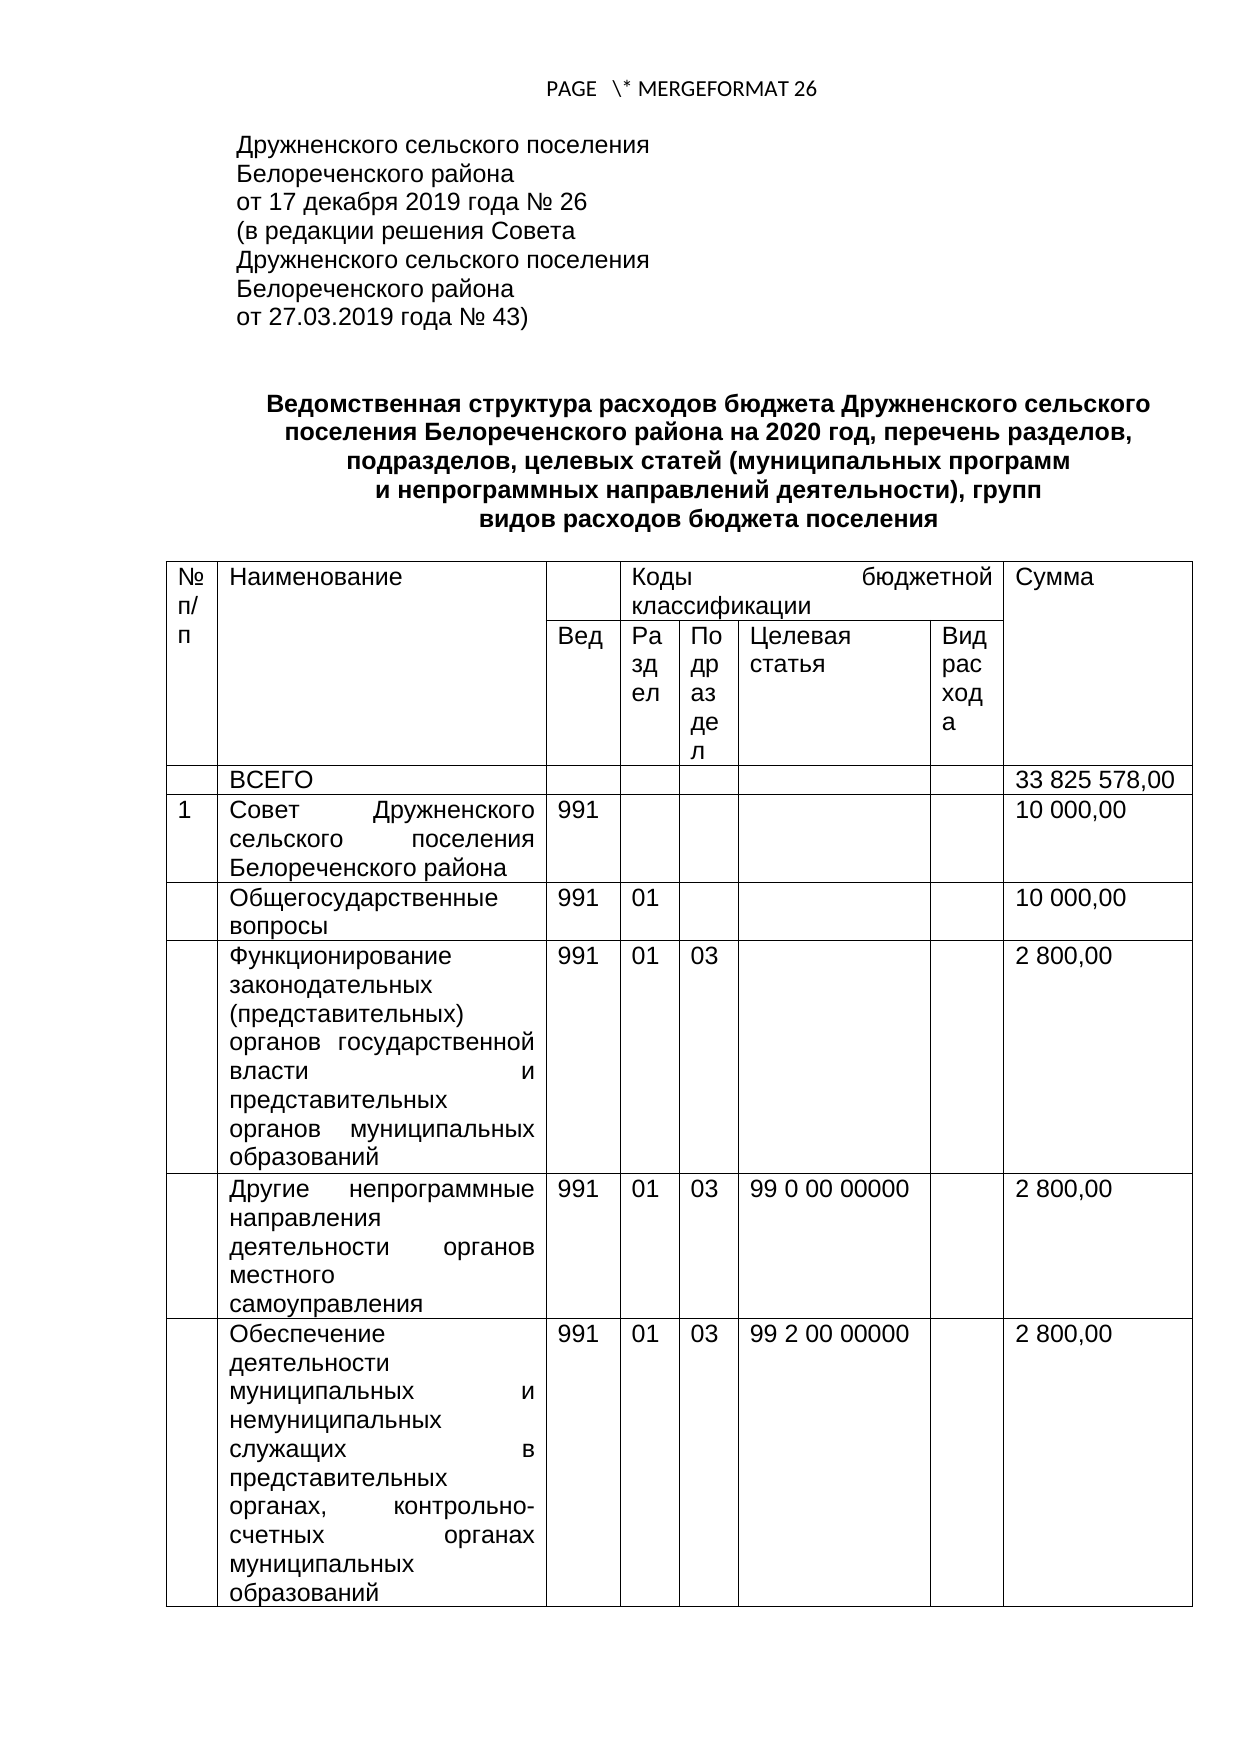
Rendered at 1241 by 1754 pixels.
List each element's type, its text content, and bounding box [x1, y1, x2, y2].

table_cell [167, 1174, 217, 1318]
table_header Коды бюджетной классификации [621, 562, 1003, 620]
text от 17 декабря 2019 года № 26 [177, 187, 1181, 216]
text Белореченского района [177, 159, 1181, 187]
table_cell [931, 883, 1003, 940]
table_cell [739, 795, 930, 882]
table_cell Вед [547, 621, 620, 764]
table_cell 03 [680, 1319, 738, 1606]
table_cell [680, 883, 738, 940]
table_cell [680, 766, 738, 794]
table_cell [621, 795, 679, 882]
table_cell 2 800,00 [1004, 1174, 1192, 1318]
table_cell Вид расхода [931, 621, 1003, 764]
table_cell Функционирование законодательных (представительных) органов государственной власти и представительных органов муниципальных образований [218, 941, 546, 1173]
table_cell [739, 883, 930, 940]
table_cell [547, 766, 620, 794]
table_cell [739, 766, 930, 794]
table_cell [931, 1174, 1003, 1318]
table_cell 10 000,00 [1004, 883, 1192, 940]
table_cell 01 [621, 1174, 679, 1318]
table_cell 03 [680, 941, 738, 1173]
text (в редакции решения Совета [177, 216, 1181, 245]
table_header [547, 562, 620, 620]
table_cell 991 [547, 883, 620, 940]
table_cell Подраздел [680, 621, 738, 764]
table_cell [739, 941, 930, 1173]
table_cell 01 [621, 883, 679, 940]
table_cell 1 [167, 795, 217, 882]
table_cell 01 [621, 941, 679, 1173]
table_cell 03 [680, 1174, 738, 1318]
table_cell Раздел [621, 621, 679, 764]
text от 27.03.2019 года № 43) [177, 302, 1181, 331]
text Ведомственная структура расходов бюджета Дружненского сельского [177, 389, 1181, 417]
table_cell [680, 795, 738, 882]
table_cell Общегосударственные вопросы [218, 883, 546, 940]
table_cell [931, 941, 1003, 1173]
text подразделов, целевых статей (муниципальных программ [177, 446, 1181, 475]
table_cell 10 000,00 [1004, 795, 1192, 882]
table_header № п/п [167, 562, 217, 764]
table_header Сумма [1004, 562, 1192, 764]
text видов расходов бюджета поселения [177, 504, 1181, 532]
table_cell 2 800,00 [1004, 941, 1192, 1173]
table_cell [931, 766, 1003, 794]
table_cell Совет Дружненского сельского поселения Белореченского района [218, 795, 546, 882]
table_cell 991 [547, 1174, 620, 1318]
table_cell [167, 766, 217, 794]
text и непрограммных направлений деятельности), групп [177, 475, 1181, 504]
table_cell Целевая статья [739, 621, 930, 764]
table_cell [621, 766, 679, 794]
table_cell [167, 883, 217, 940]
table_cell 99 2 00 00000 [739, 1319, 930, 1606]
table_cell 991 [547, 1319, 620, 1606]
text Дружненского сельского поселения [177, 130, 1181, 159]
table_cell [931, 795, 1003, 882]
table_cell [931, 1319, 1003, 1606]
table_header Наименование [218, 562, 546, 764]
table_cell 2 800,00 [1004, 1319, 1192, 1606]
table_cell [167, 941, 217, 1173]
table_cell ВСЕГО [218, 766, 546, 794]
table_cell [167, 1319, 217, 1606]
text поселения Белореченского района на 2020 год, перечень разделов, [177, 417, 1181, 446]
table_cell 991 [547, 941, 620, 1173]
table_cell 99 0 00 00000 [739, 1174, 930, 1318]
table_cell 991 [547, 795, 620, 882]
table_cell 01 [621, 1319, 679, 1606]
text Дружненского сельского поселения [177, 245, 1181, 274]
table_cell Другие непрограммные направления деятельности органов местного самоуправления [218, 1174, 546, 1318]
table_cell Обеспечение деятельности муниципальных и немуниципальных служащих в представительных органах, контрольно-счетных органах муниципальных образований [218, 1319, 546, 1606]
table_cell 33 825 578,00 [1004, 766, 1192, 794]
text Белореченского района [177, 274, 1181, 302]
